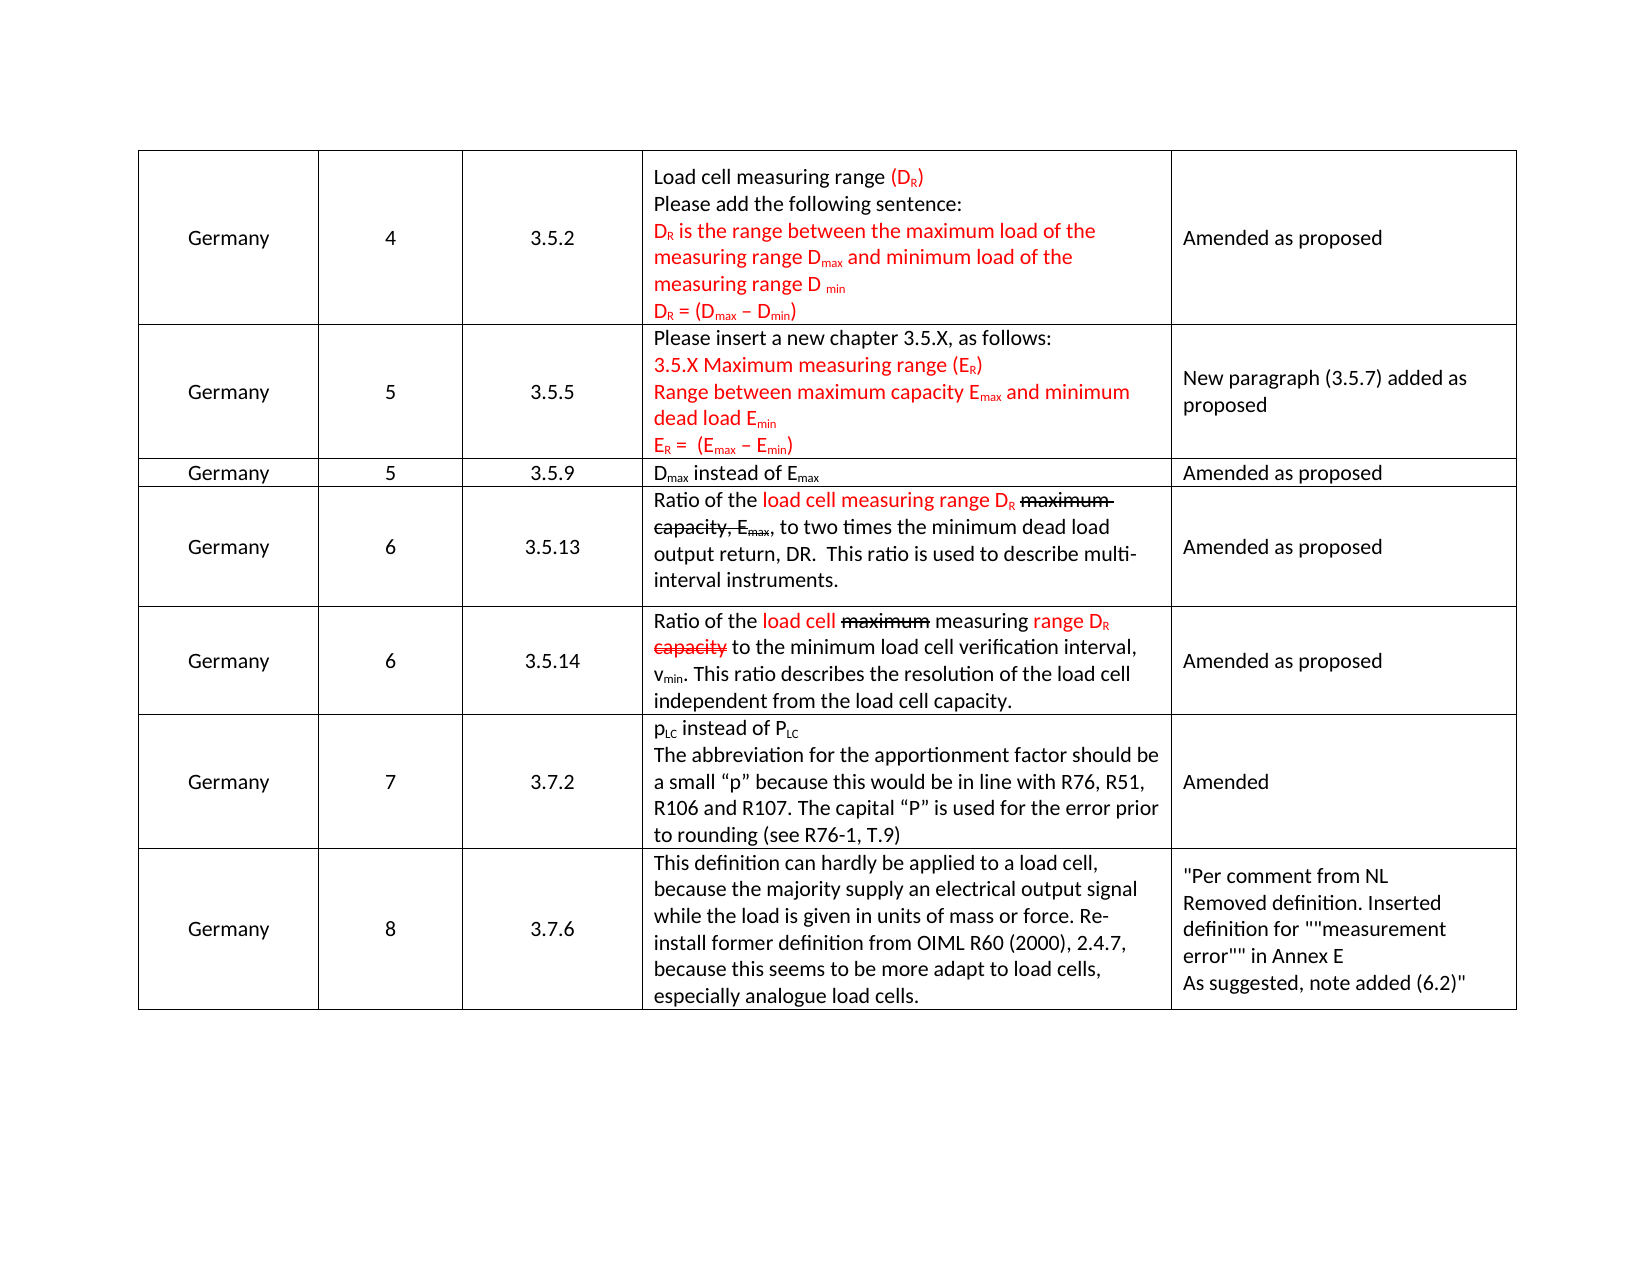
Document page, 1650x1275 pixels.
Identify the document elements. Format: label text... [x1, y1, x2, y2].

table_cell New paragraph (3.5.7) added as proposed [1172, 325, 1516, 458]
table_cell 4 [319, 151, 462, 323]
table_cell 7 [319, 715, 462, 848]
table_cell 3.5.14 [463, 607, 642, 713]
table_cell Amended [1172, 715, 1516, 848]
table_cell 3.5.2 [463, 151, 642, 323]
table_cell Germany [139, 849, 318, 1009]
table_cell pLC instead of PLC The abbreviation for the apportionment factor should be a small “p” because this would be in line with R76, R51, R106 and R107. The capital “P” is used for the error prior to rounding (see R76-1, T.9) [643, 715, 1171, 848]
table_cell Load cell measuring range (DR) Please add the following sentence: DR is the range between the maximum load of the measuring range Dmax and minimum load of the measuring range D min DR = (Dmax – Dmin) [643, 151, 1171, 323]
table_cell Amended as proposed [1172, 487, 1516, 606]
table_cell This definition can hardly be applied to a load cell, because the majority supply an electrical output signal while the load is given in units of mass or force. Re-install former definition from OIML R60 (2000), 2.4.7, because this seems to be more adapt to load cells, especially analogue load cells. [643, 849, 1171, 1009]
table_cell 3.5.5 [463, 325, 642, 458]
table_cell Germany [139, 151, 318, 323]
table_cell 6 [319, 487, 462, 606]
table_cell Germany [139, 325, 318, 458]
table_cell "Per comment from NL Removed definition. Inserted definition for ""measurement error"" in Annex E As suggested, note added (6.2)" [1172, 849, 1516, 1009]
table_cell Germany [139, 607, 318, 713]
table_cell Germany [139, 715, 318, 848]
table_cell Please insert a new chapter 3.5.X, as follows: 3.5.X Maximum measuring range (ER) Range between maximum capacity Emax and minimum dead load Emin ER = (Emax – Emin) [643, 325, 1171, 458]
table_cell 5 [319, 325, 462, 458]
table_cell 3.5.9 [463, 459, 642, 486]
table_cell Germany [139, 459, 318, 486]
table_cell Dmax instead of Emax [643, 459, 1171, 486]
table_cell 3.5.13 [463, 487, 642, 606]
table_cell 5 [319, 459, 462, 486]
table_cell Amended as proposed [1172, 151, 1516, 323]
table_cell Amended as proposed [1172, 607, 1516, 713]
table_cell Amended as proposed [1172, 459, 1516, 486]
table_cell 6 [319, 607, 462, 713]
table_cell Ratio of the load cell measuring range DR maximum capacity, Emax, to two times the minimum dead load output return, DR. This ratio is used to describe multi-interval instruments. [643, 487, 1171, 606]
table_cell Ratio of the load cell maximum measuring range DR capacity to the minimum load cell verification interval, vmin. This ratio describes the resolution of the load cell independent from the load cell capacity. [643, 607, 1171, 713]
table_cell 3.7.2 [463, 715, 642, 848]
table_cell 3.7.6 [463, 849, 642, 1009]
table_cell 8 [319, 849, 462, 1009]
table_cell Germany [139, 487, 318, 606]
